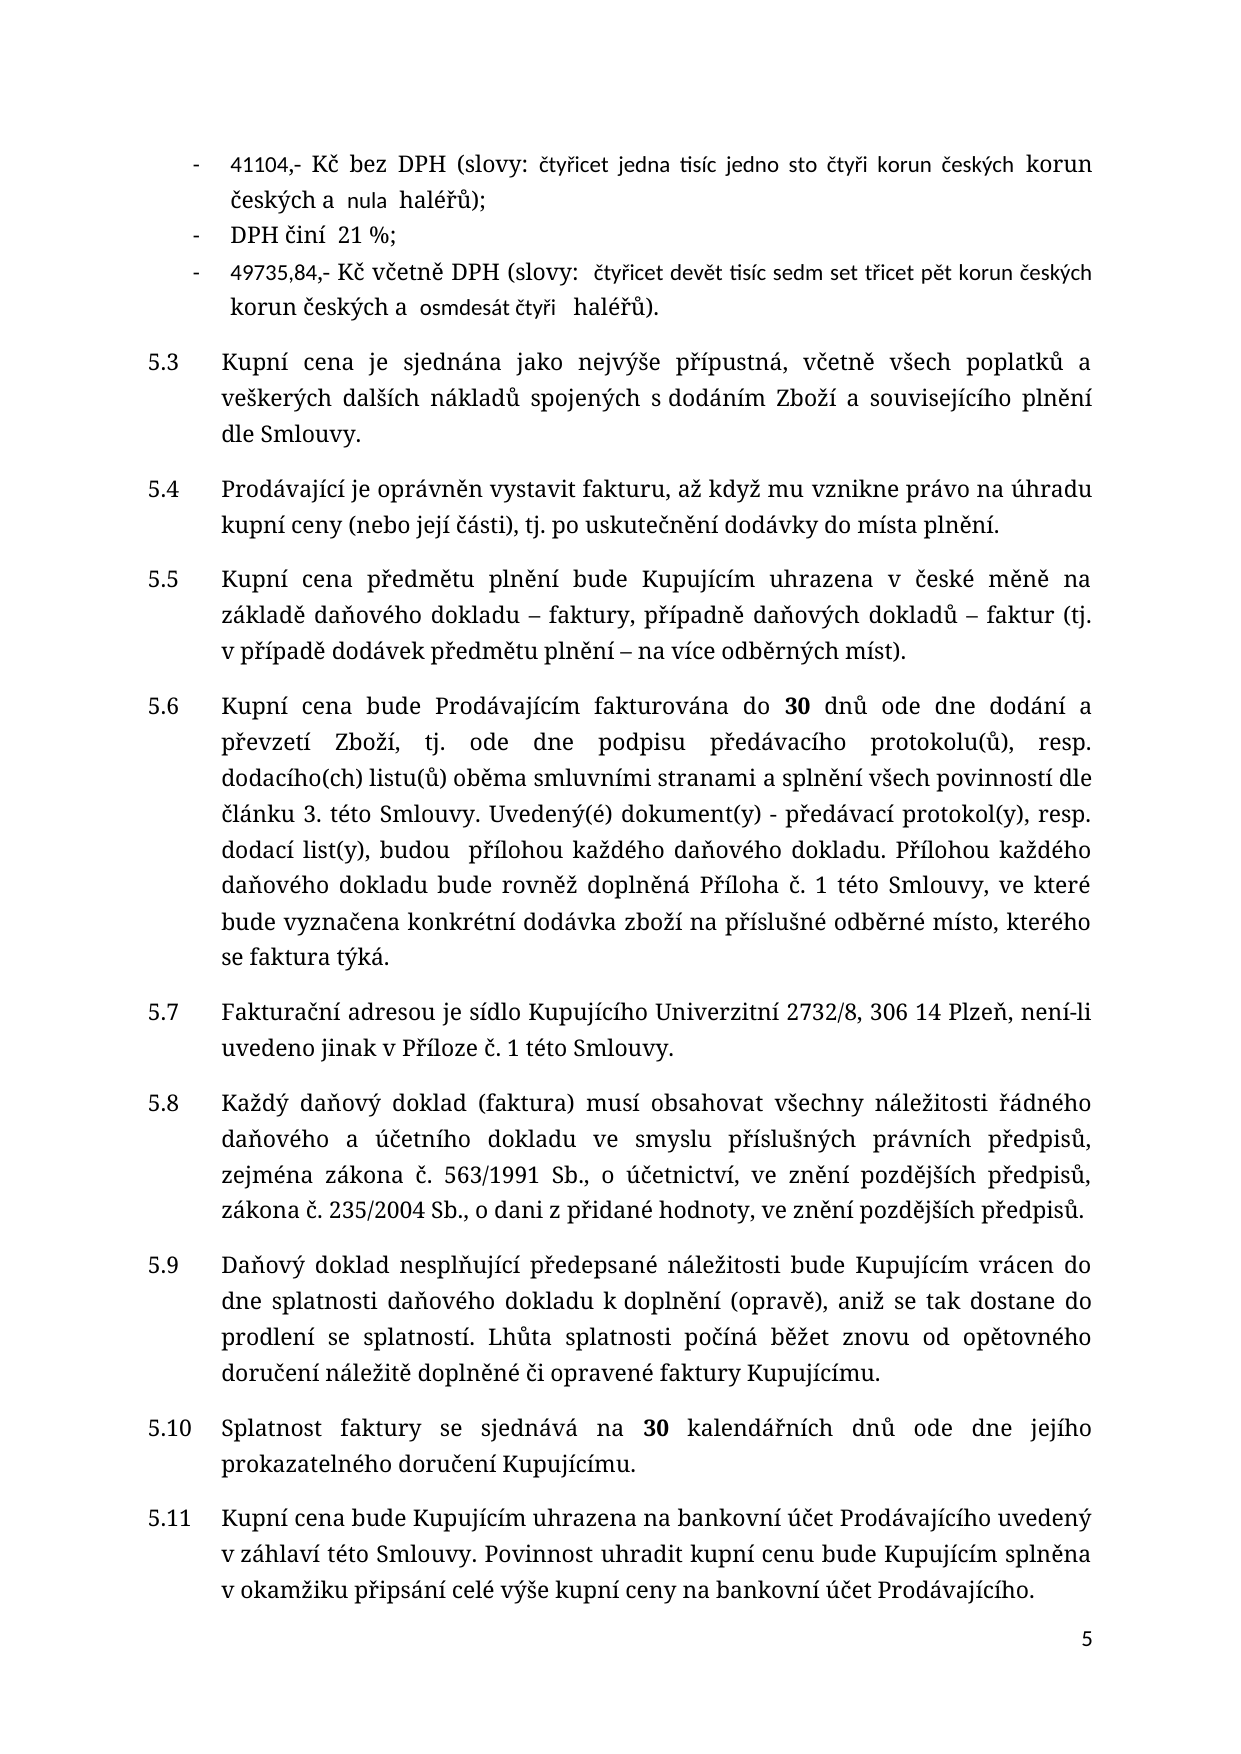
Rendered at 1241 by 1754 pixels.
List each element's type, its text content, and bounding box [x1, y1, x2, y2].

list 49735,84,- Kč včetně DPH (slovy: čtyřicet devět tisíc sedm set třicet pět korun českých korun českých a osmdesát čtyři haléřů). [193, 255, 1093, 323]
list 41104,- Kč bez DPH (slovy: čtyřicet jedna tisíc jedno sto čtyři korun českých korun českých a nula haléřů); [193, 148, 1093, 215]
text 5.8 Každý daňový doklad (faktura) musí obsahovat všechny náležitosti řádného daňového a účetního dokladu ve smyslu příslušných právních předpisů, zejména zákona č. 563/1991 Sb., o účetnictví, ve znění pozdějších předpisů, zákona č. 235/2004 Sb., o dani z přidané hodnoty, ve znění pozdějších předpisů. [148, 1087, 1093, 1226]
text 5.10 Splatnost faktury se sjednává na 30 kalendářních dnů ode dne jejího prokazatelného doručení Kupujícímu. [148, 1412, 1093, 1479]
text 5.5 Kupní cena předmětu plnění bude Kupujícím uhrazena v české měně na základě daňového dokladu – faktury, případně daňových dokladů – faktur (tj. v případě dodávek předmětu plnění – na více odběrných míst). [148, 563, 1093, 666]
text 5.7 Fakturační adresou je sídlo Kupujícího Univerzitní 2732/8, 306 14 Plzeň, není-li uvedeno jinak v Příloze č. 1 této Smlouvy. [148, 996, 1093, 1063]
text 5.6 Kupní cena bude Prodávajícím fakturována do 30 dnů ode dne dodání a převzetí Zboží, tj. ode dne podpisu předávacího protokolu(ů), resp. dodacího(ch) listu(ů) oběma smluvními stranami a splnění všech povinností dle článku 3. této Smlouvy. Uvedený(é) dokument(y) - předávací protokol(y), resp. dodací list(y), budou přílohou každého daňového dokladu. Přílohou každého daňového dokladu bude rovněž doplněná Příloha č. 1 této Smlouvy, ve které bude vyznačena konkrétní dodávka zboží na příslušné odběrné místo, kterého se faktura týká. [148, 690, 1093, 973]
text 5.11 Kupní cena bude Kupujícím uhrazena na bankovní účet Prodávajícího uvedený v záhlaví této Smlouvy. Povinnost uhradit kupní cenu bude Kupujícím splněna v okamžiku připsání celé výše kupní ceny na bankovní účet Prodávajícího. [148, 1502, 1093, 1605]
list DPH činí 21 %; [193, 219, 1093, 251]
text 5.4 Prodávající je oprávněn vystavit fakturu, až když mu vznikne právo na úhradu kupní ceny (nebo její části), tj. po uskutečnění dodávky do místa plnění. [148, 473, 1093, 540]
text 5.3 Kupní cena je sjednána jako nejvýše přípustná, včetně všech poplatků a veškerých dalších nákladů spojených s dodáním Zboží a souvisejícího plnění dle Smlouvy. [148, 346, 1093, 449]
text 5.9 Daňový doklad nesplňující předepsané náležitosti bude Kupujícím vrácen do dne splatnosti daňového dokladu k doplnění (opravě), aniž se tak dostane do prodlení se splatností. Lhůta splatnosti počíná běžet znovu od opětovného doručení náležitě doplněné či opravené faktury Kupujícímu. [148, 1249, 1093, 1388]
